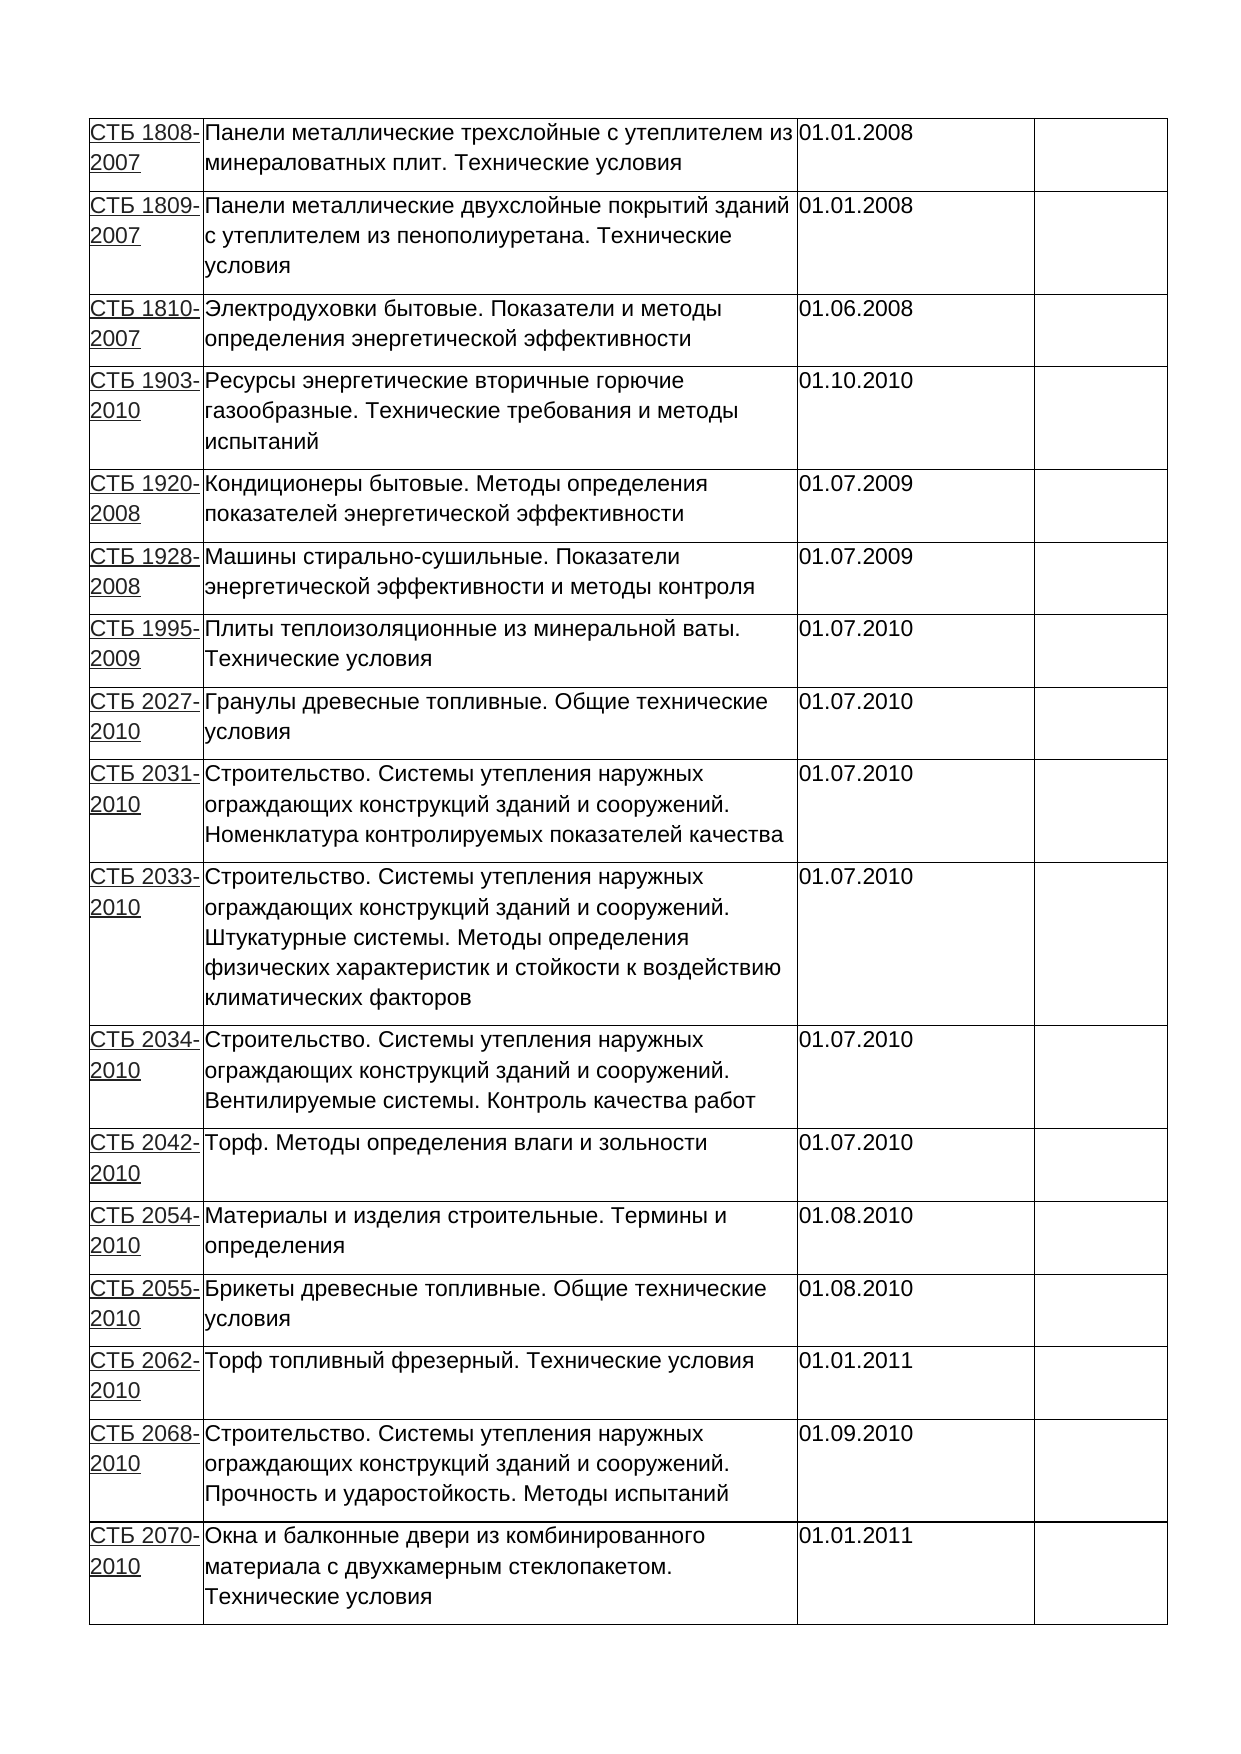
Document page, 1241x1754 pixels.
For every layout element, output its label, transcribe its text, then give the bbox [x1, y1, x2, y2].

table_cell СТБ 1928-2008 [90, 543, 203, 614]
table_cell СТБ 1808-2007 [90, 119, 203, 191]
table_cell 01.07.2009 [798, 543, 1034, 614]
table_cell 01.08.2010 [798, 1275, 1034, 1346]
table_cell СТБ 1810-2007 [90, 295, 203, 366]
table_cell [1035, 295, 1167, 366]
table_cell Панели металлические двухслойные покрытий зданий с утеплителем из пенополиуретана. Технические условия [204, 192, 797, 293]
table_cell 01.07.2009 [798, 470, 1034, 542]
table_cell Строительство. Системы утепления наружных ограждающих конструкций зданий и сооружений. Штукатурные системы. Методы определения физических характеристик и стойкости к воздействию климатических факторов [204, 863, 797, 1025]
table_cell СТБ 2031-2010 [90, 760, 203, 862]
table_cell СТБ 1995-2009 [90, 615, 203, 687]
table_cell СТБ 1809-2007 [90, 192, 203, 293]
table_cell [1035, 1129, 1167, 1201]
table_cell Машины стирально-сушильные. Показатели энергетической эффективности и методы контроля [204, 543, 797, 614]
table_cell СТБ 1903-2010 [90, 367, 203, 469]
table_cell [1035, 1275, 1167, 1346]
table_cell [1035, 119, 1167, 191]
table_cell Ресурсы энергетические вторичные горючие газообразные. Технические требования и методы испытаний [204, 367, 797, 469]
table_cell Строительство. Системы утепления наружных ограждающих конструкций зданий и сооружений. Вентилируемые системы. Контроль качества работ [204, 1026, 797, 1128]
table_cell Плиты теплоизоляционные из минеральной ваты. Технические условия [204, 615, 797, 687]
table_cell [1035, 1420, 1167, 1521]
table_cell [1035, 1347, 1167, 1419]
table_cell 01.06.2008 [798, 295, 1034, 366]
table_cell [1035, 1026, 1167, 1128]
table_cell [1035, 760, 1167, 862]
table_cell 01.01.2011 [798, 1523, 1034, 1624]
table_cell СТБ 2054-2010 [90, 1202, 203, 1273]
table_cell Торф. Методы определения влаги и зольности [204, 1129, 797, 1201]
table_cell 01.07.2010 [798, 615, 1034, 687]
table_cell СТБ 2027-2010 [90, 688, 203, 759]
table_cell [1035, 1523, 1167, 1624]
table_cell 01.09.2010 [798, 1420, 1034, 1521]
table_cell Материалы и изделия строительные. Термины и определения [204, 1202, 797, 1273]
table_cell 01.07.2010 [798, 863, 1034, 1025]
table_cell [1035, 863, 1167, 1025]
table_cell Электродуховки бытовые. Показатели и методы определения энергетической эффективности [204, 295, 797, 366]
table_cell СТБ 2062-2010 [90, 1347, 203, 1419]
table_cell Брикеты древесные топливные. Общие технические условия [204, 1275, 797, 1346]
table_cell СТБ 2070-2010 [90, 1523, 203, 1624]
table_cell Строительство. Системы утепления наружных ограждающих конструкций зданий и сооружений. Номенклатура контролируемых показателей качества [204, 760, 797, 862]
table_cell Панели металлические трехслойные с утеплителем из минераловатных плит. Технические условия [204, 119, 797, 191]
table_cell 01.07.2010 [798, 1129, 1034, 1201]
table_cell [1035, 543, 1167, 614]
table_cell СТБ 2068-2010 [90, 1420, 203, 1521]
table_cell 01.10.2010 [798, 367, 1034, 469]
table_cell [1035, 367, 1167, 469]
table_cell СТБ 2055-2010 [90, 1275, 203, 1346]
table_cell [1035, 1202, 1167, 1273]
table_cell Торф топливный фрезерный. Технические условия [204, 1347, 797, 1419]
table_cell СТБ 2042-2010 [90, 1129, 203, 1201]
table_cell [1035, 688, 1167, 759]
table_cell СТБ 1920-2008 [90, 470, 203, 542]
table_cell Строительство. Системы утепления наружных ограждающих конструкций зданий и сооружений. Прочность и ударостойкость. Методы испытаний [204, 1420, 797, 1521]
table_cell 01.07.2010 [798, 760, 1034, 862]
table_cell 01.01.2008 [798, 119, 1034, 191]
table_cell 01.07.2010 [798, 1026, 1034, 1128]
table_cell Окна и балконные двери из комбинированного материала с двухкамерным стеклопакетом. Технические условия [204, 1523, 797, 1624]
table_cell 01.01.2008 [798, 192, 1034, 293]
table_cell 01.07.2010 [798, 688, 1034, 759]
table_cell СТБ 2034-2010 [90, 1026, 203, 1128]
table_cell Гранулы древесные топливные. Общие технические условия [204, 688, 797, 759]
table_cell 01.01.2011 [798, 1347, 1034, 1419]
table_cell 01.08.2010 [798, 1202, 1034, 1273]
table_cell [1035, 192, 1167, 293]
table_cell [1035, 615, 1167, 687]
table_cell [1035, 470, 1167, 542]
table_cell Кондиционеры бытовые. Методы определения показателей энергетической эффективности [204, 470, 797, 542]
table_cell СТБ 2033-2010 [90, 863, 203, 1025]
